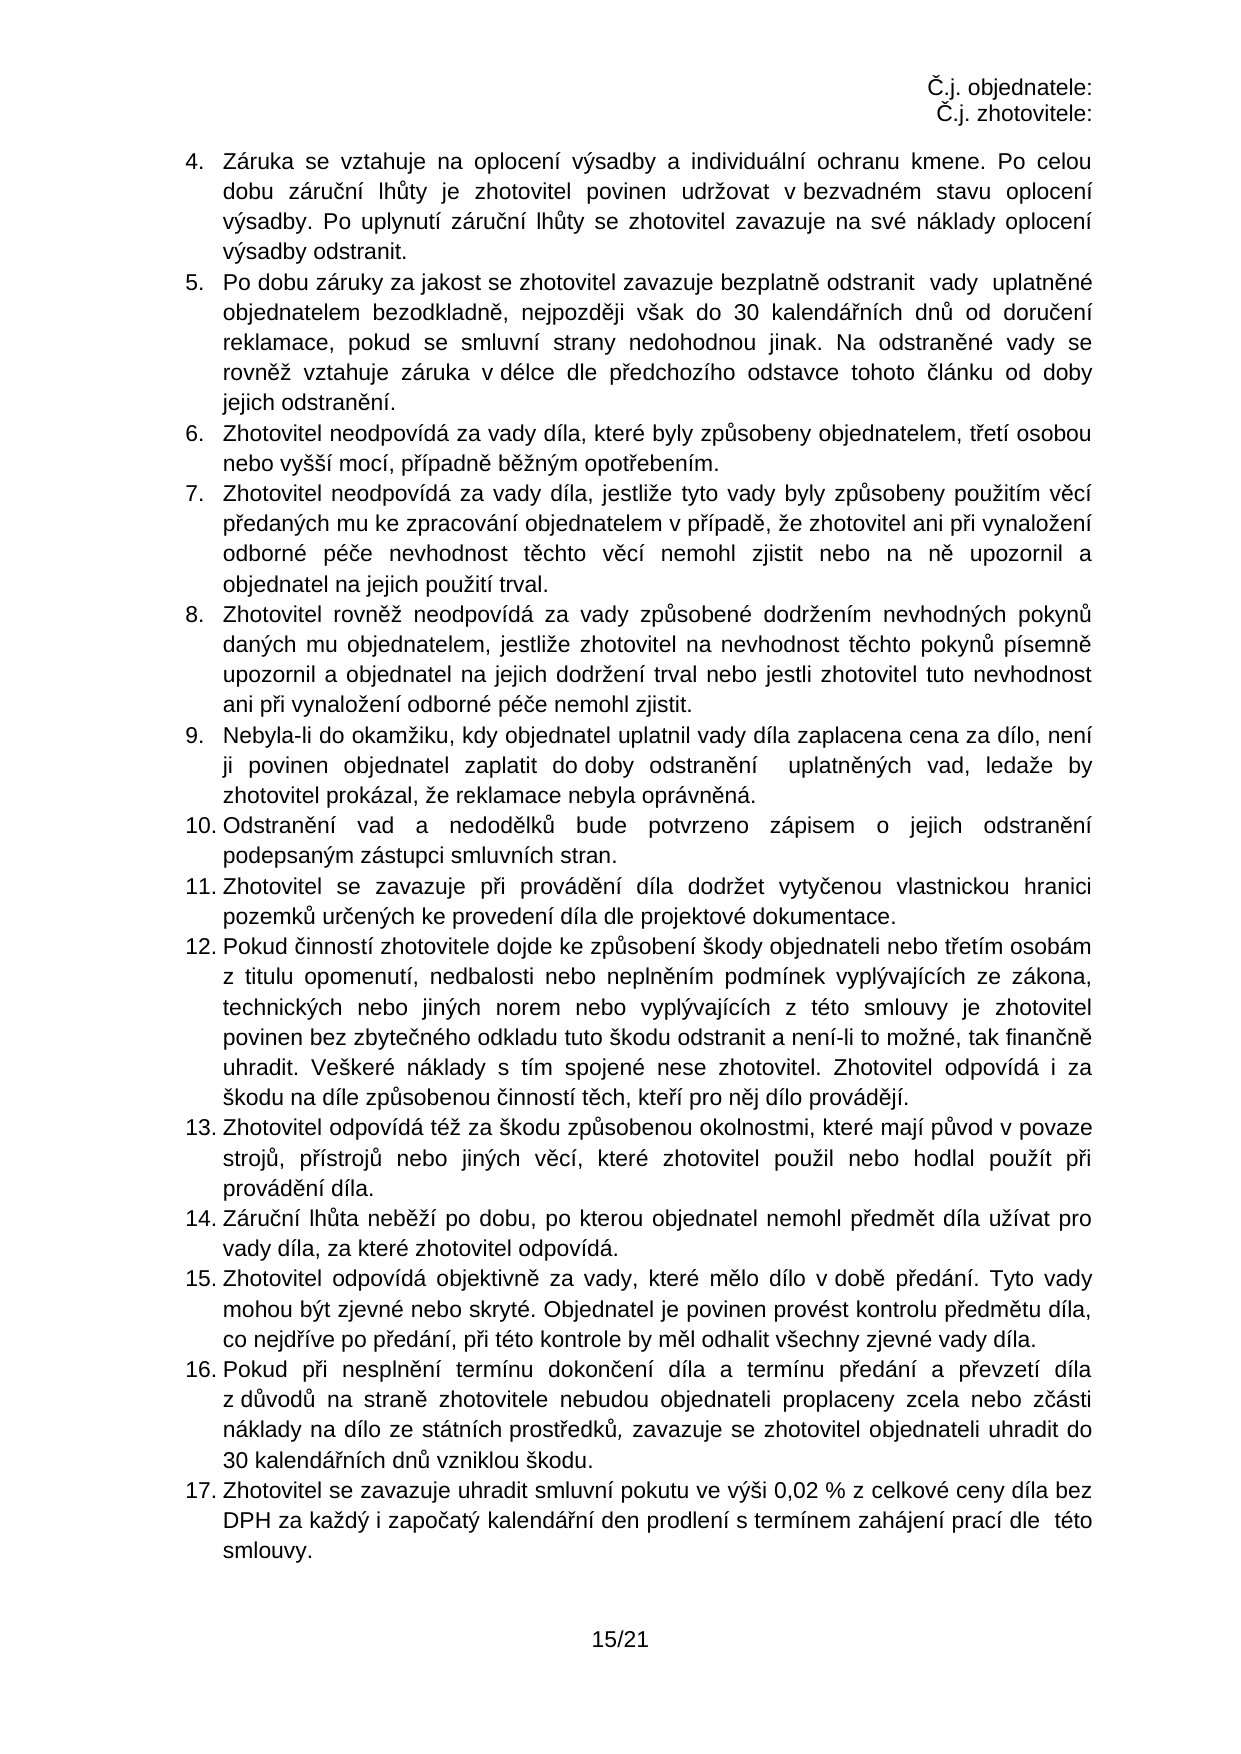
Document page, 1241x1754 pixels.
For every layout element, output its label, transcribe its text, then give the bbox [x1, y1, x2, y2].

list Zhotovitel odpovídá též za škodu způsobenou okolnostmi, které mají původ v povaze strojů, přístrojů nebo jiných věcí, které zhotovitel použil nebo hodlal použít při provádění díla. [185, 1114, 1093, 1201]
list Pokud činností zhotovitele dojde ke způsobení škody objednateli nebo třetím osobám z titulu opomenutí, nedbalosti nebo neplněním podmínek vyplývajících ze zákona, technických nebo jiných norem nebo vyplývajících z této smlouvy je zhotovitel povinen bez zbytečného odkladu tuto škodu odstranit a není-li to možné, tak finančně uhradit. Veškeré náklady s tím spojené nese zhotovitel. Zhotovitel odpovídá i za škodu na díle způsobenou činností těch, kteří pro něj dílo provádějí. [185, 933, 1093, 1110]
list Po dobu záruky za jakost se zhotovitel zavazuje bezplatně odstranit vady uplatněné objednatelem bezodkladně, nejpozději však do 30 kalendářních dnů od doručení reklamace, pokud se smluvní strany nedohodnou jinak. Na odstraněné vady se rovněž vztahuje záruka v délce dle předchozího odstavce tohoto článku od doby jejich odstranění. [185, 268, 1093, 416]
list Odstranění vad a nedodělků bude potvrzeno zápisem o jejich odstranění podepsaným zástupci smluvních stran. [185, 812, 1093, 869]
list Nebyla-li do okamžiku, kdy objednatel uplatnil vady díla zaplacena cena za dílo, není ji povinen objednatel zaplatit do doby odstranění uplatněných vad, ledaže by zhotovitel prokázal, že reklamace nebyla oprávněná. [185, 722, 1093, 808]
list Záruka se vztahuje na oplocení výsadby a individuální ochranu kmene. Po celou dobu záruční lhůty je zhotovitel povinen udržovat v bezvadném stavu oplocení výsadby. Po uplynutí záruční lhůty se zhotovitel zavazuje na své náklady oplocení výsadby odstranit. [185, 148, 1093, 264]
list Pokud při nesplnění termínu dokončení díla a termínu předání a převzetí díla z důvodů na straně zhotovitele nebudou objednateli proplaceny zcela nebo zčásti náklady na dílo ze státních prostředků, zavazuje se zhotovitel objednateli uhradit do 30 kalendářních dnů vzniklou škodu. [185, 1356, 1093, 1473]
list Zhotovitel se zavazuje při provádění díla dodržet vytyčenou vlastnickou hranici pozemků určených ke provedení díla dle projektové dokumentace. [185, 873, 1093, 929]
list Zhotovitel rovněž neodpovídá za vady způsobené dodržením nevhodných pokynů daných mu objednatelem, jestliže zhotovitel na nevhodnost těchto pokynů písemně upozornil a objednatel na jejich dodržení trval nebo jestli zhotovitel tuto nevhodnost ani při vynaložení odborné péče nemohl zjistit. [185, 601, 1093, 718]
list Zhotovitel odpovídá objektivně za vady, které mělo dílo v době předání. Tyto vady mohou být zjevné nebo skryté. Objednatel je povinen provést kontrolu předmětu díla, co nejdříve po předání, při této kontrole by měl odhalit všechny zjevné vady díla. [185, 1265, 1093, 1352]
list Zhotovitel neodpovídá za vady díla, které byly způsobeny objednatelem, třetí osobou nebo vyšší mocí, případně běžným opotřebením. [185, 419, 1093, 476]
list Zhotovitel se zavazuje uhradit smluvní pokutu ve výši 0,02 % z celkové ceny díla bez DPH za každý i započatý kalendářní den prodlení s termínem zahájení prací dle této smlouvy. [185, 1477, 1093, 1563]
list Záruční lhůta neběží po dobu, po kterou objednatel nemohl předmět díla užívat pro vady díla, za které zhotovitel odpovídá. [185, 1205, 1093, 1261]
list Zhotovitel neodpovídá za vady díla, jestliže tyto vady byly způsobeny použitím věcí předaných mu ke zpracování objednatelem v případě, že zhotovitel ani při vynaložení odborné péče nevhodnost těchto věcí nemohl zjistit nebo na ně upozornil a objednatel na jejich použití trval. [185, 480, 1093, 597]
